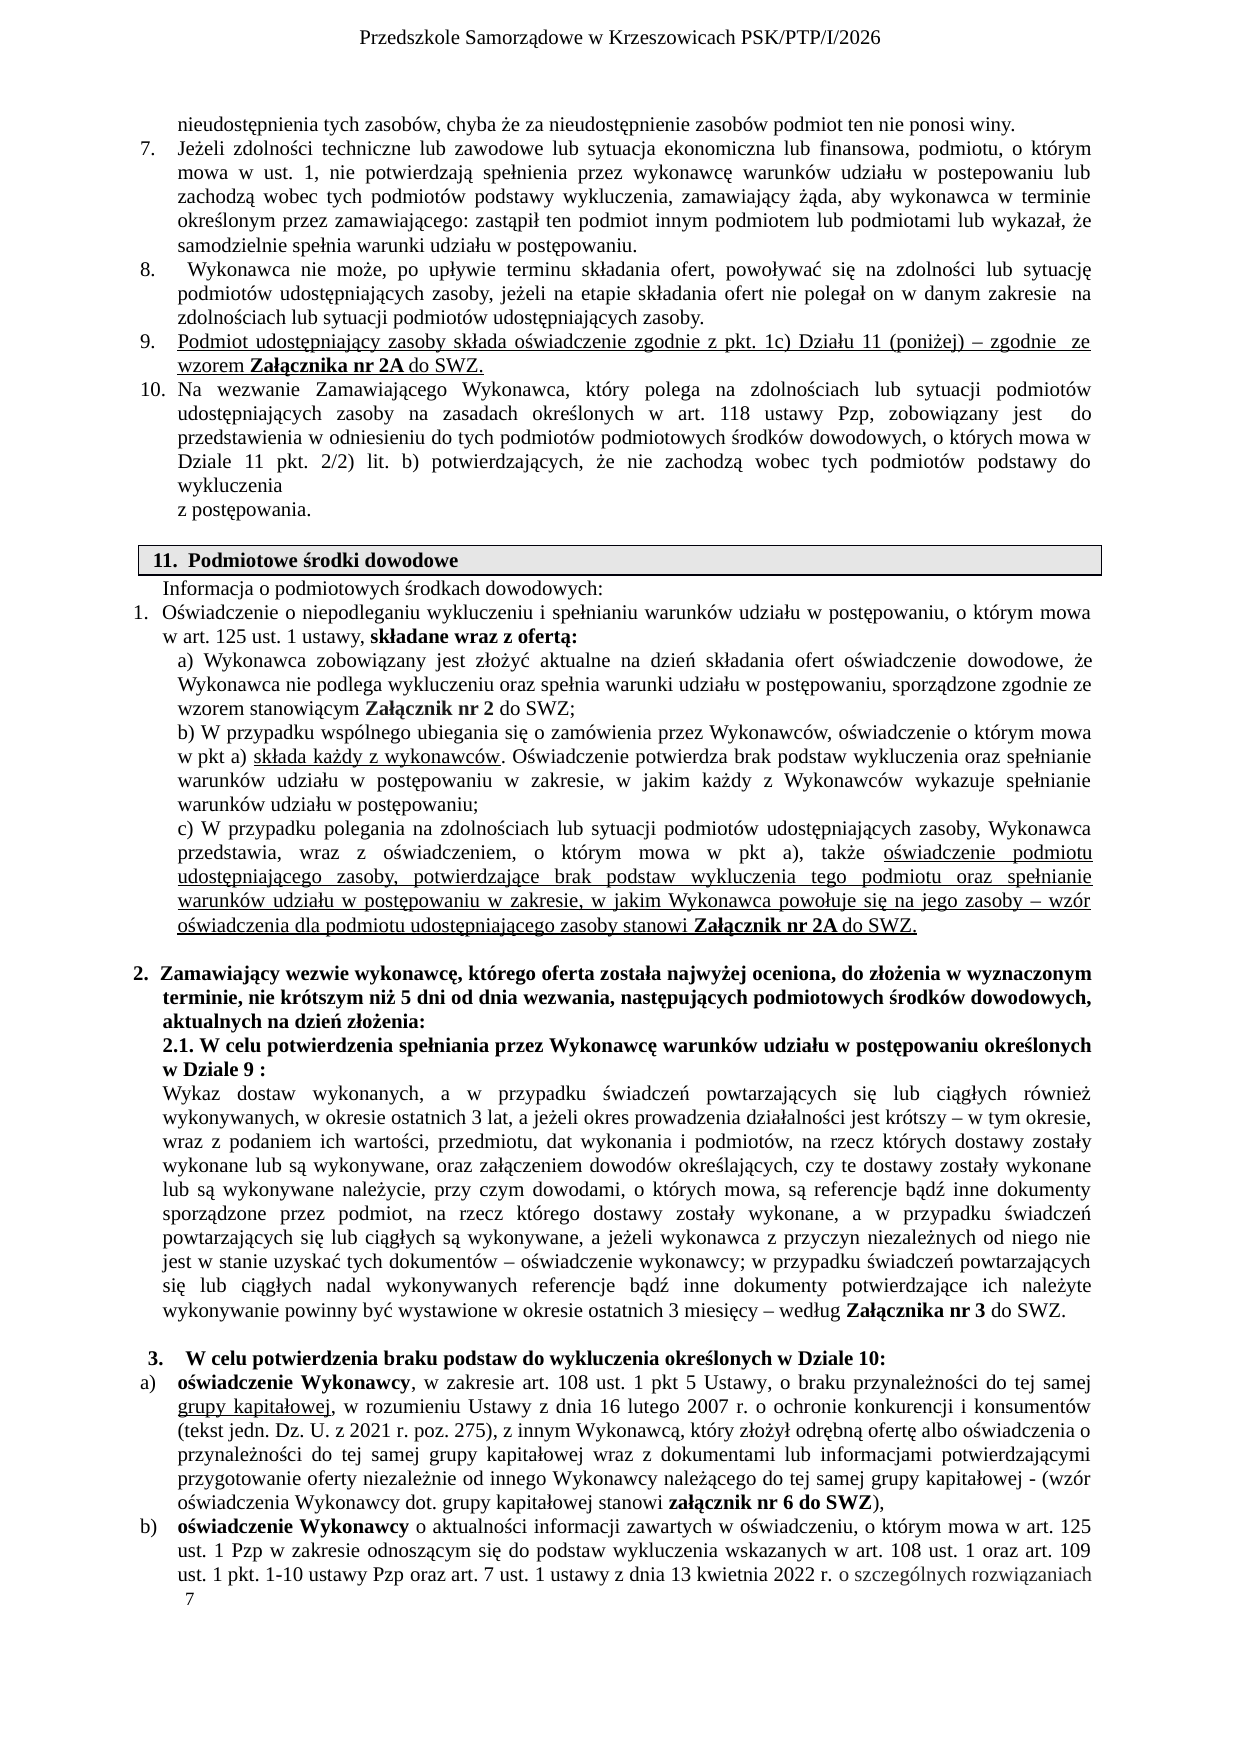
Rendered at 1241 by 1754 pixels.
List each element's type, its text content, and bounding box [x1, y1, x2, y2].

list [140, 112, 1092, 136]
list W celu potwierdzenia braku podstaw do wykluczenia określonych w Dziale 10: [148, 1346, 1092, 1370]
list 11. Podmiotowe środki dowodowe [139, 546, 1101, 574]
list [140, 1514, 1092, 1586]
list a) Wykonawca zobowiązany jest złożyć aktualne na dzień składania ofert oświadczenie dowodowe, że Wykonawca nie podlega wykluczeniu oraz spełnia warunki udziału w postępowaniu, sporządzone zgodnie ze wzorem stanowiącym Załącznik nr 2 do SWZ; [177, 648, 1092, 720]
text Informacja o podmiotowych środkach dowodowych: [162, 576, 1092, 600]
list c) W przypadku polegania na zdolnościach lub sytuacji podmiotów udostępniających zasoby, Wykonawca przedstawia, wraz z oświadczeniem, o którym mowa w pkt a), także oświadczenie podmiotu udostępniającego zasoby, potwierdzające brak podstaw wykluczenia tego podmiotu oraz spełnianie warunków udziału w postępowaniu w zakresie, w jakim Wykonawca powołuje się na jego zasoby – wzór oświadczenia dla podmiotu udostępniającego zasoby stanowi Załącznik nr 2A do SWZ. [177, 816, 1092, 885]
list Jeżeli zdolności techniczne lub zawodowe lub sytuacja ekonomiczna lub finansowa, podmiotu, o którym mowa w ust. 1, nie potwierdzają spełnienia przez wykonawcę warunków udziału w postepowaniu lub zachodzą wobec tych podmiotów podstawy wykluczenia, zamawiający żąda, aby wykonawca w terminie określonym przez zamawiającego: zastąpił ten podmiot innym podmiotem lub podmiotami lub wykazał, że samodzielnie spełnia warunki udziału w postępowaniu. [140, 136, 1092, 257]
list Wykonawca nie może, po upływie terminu składania ofert, powoływać się na zdolności lub sytuację podmiotów udostępniających zasoby, jeżeli na etapie składania ofert nie polegał on w danym zakresie na zdolnościach lub sytuacji podmiotów udostępniających zasoby. [140, 257, 1092, 329]
list oświadczenie Wykonawcy, w zakresie art. 108 ust. 1 pkt 5 Ustawy, o braku przynależności do tej samej grupy kapitałowej, w rozumieniu Ustawy z dnia 16 lutego 2007 r. o ochronie konkurencji i konsumentów (tekst jedn. Dz. U. z 2021 r. poz. 275), z innym Wykonawcą, który złożył odrębną ofertę albo oświadczenia o przynależności do tej samej grupy kapitałowej wraz z dokumentami lub informacjami potwierdzającymi przygotowanie oferty niezależnie od innego Wykonawcy należącego do tej samej grupy kapitałowej - (wzór oświadczenia Wykonawcy dot. grupy kapitałowej stanowi załącznik nr 6 do SWZ), [140, 1370, 1092, 1514]
list c) W przypadku polegania na zdolnościach lub sytuacji podmiotów udostępniających zasoby, Wykonawca przedstawia, wraz z oświadczeniem, o którym mowa w pkt a), także oświadczenie podmiotu udostępniającego zasoby, potwierdzające brak podstaw wykluczenia tego podmiotu oraz spełnianie warunków udziału w postępowaniu w zakresie, w jakim Wykonawca powołuje się na jego zasoby – wzór oświadczenia dla podmiotu udostępniającego zasoby stanowi Załącznik nr 2A do SWZ. [177, 886, 1092, 937]
list 1. Oświadczenie o niepodleganiu wykluczeniu i spełnianiu warunków udziału w postępowaniu, o którym mowa w art. 125 ust. 1 ustawy, składane wraz z ofertą: [133, 600, 1092, 648]
list b) W przypadku wspólnego ubiegania się o zamówienia przez Wykonawców, oświadczenie o którym mowa w pkt a) składa każdy z wykonawców. Oświadczenie potwierdza brak podstaw wykluczenia oraz spełnianie warunków udziału w postępowaniu w zakresie, w jakim każdy z Wykonawców wykazuje spełnianie warunków udziału w postępowaniu; [177, 720, 1092, 816]
list 2. Zamawiający wezwie wykonawcę, którego oferta została najwyżej oceniona, do złożenia w wyznaczonym terminie, nie krótszym niż 5 dni od dnia wezwania, następujących podmiotowych środków dowodowych, aktualnych na dzień złożenia: [133, 961, 1092, 1033]
list Na wezwanie Zamawiającego Wykonawca, który polega na zdolnościach lub sytuacji podmiotów udostępniających zasoby na zasadach określonych w art. 118 ustawy Pzp, zobowiązany jest do przedstawienia w odniesieniu do tych podmiotów podmiotowych środków dowodowych, o których mowa w Dziale 11 pkt. 2/2) lit. b) potwierdzających, że nie zachodzą wobec tych podmiotów podstawy do wykluczenia z postępowania. [140, 377, 1092, 521]
list Wykaz dostaw wykonanych, a w przypadku świadczeń powtarzających się lub ciągłych również wykonywanych, w okresie ostatnich 3 lat, a jeżeli okres prowadzenia działalności jest krótszy – w tym okresie, wraz z podaniem ich wartości, przedmiotu, dat wykonania i podmiotów, na rzecz których dostawy zostały wykonane lub są wykonywane, oraz załączeniem dowodów określających, czy te dostawy zostały wykonane lub są wykonywane należycie, przy czym dowodami, o których mowa, są referencje bądź inne dokumenty sporządzone przez podmiot, na rzecz którego dostawy zostały wykonane, a w przypadku świadczeń powtarzających się lub ciągłych są wykonywane, a jeżeli wykonawca z przyczyn niezależnych od niego nie jest w stanie uzyskać tych dokumentów – oświadczenie wykonawcy; w przypadku świadczeń powtarzających się lub ciągłych nadal wykonywanych referencje bądź inne dokumenty potwierdzające ich należyte wykonywanie powinny być wystawione w okresie ostatnich 3 miesięcy – według Załącznika nr 3 do SWZ. [162, 1081, 1092, 1322]
list Podmiot udostępniający zasoby składa oświadczenie zgodnie z pkt. 1c) Działu 11 (poniżej) – zgodnie ze wzorem Załącznika nr 2A do SWZ. [140, 329, 1092, 377]
list 2.1. W celu potwierdzenia spełniania przez Wykonawcę warunków udziału w postępowaniu określonych w Dziale 9 : [162, 1033, 1092, 1081]
